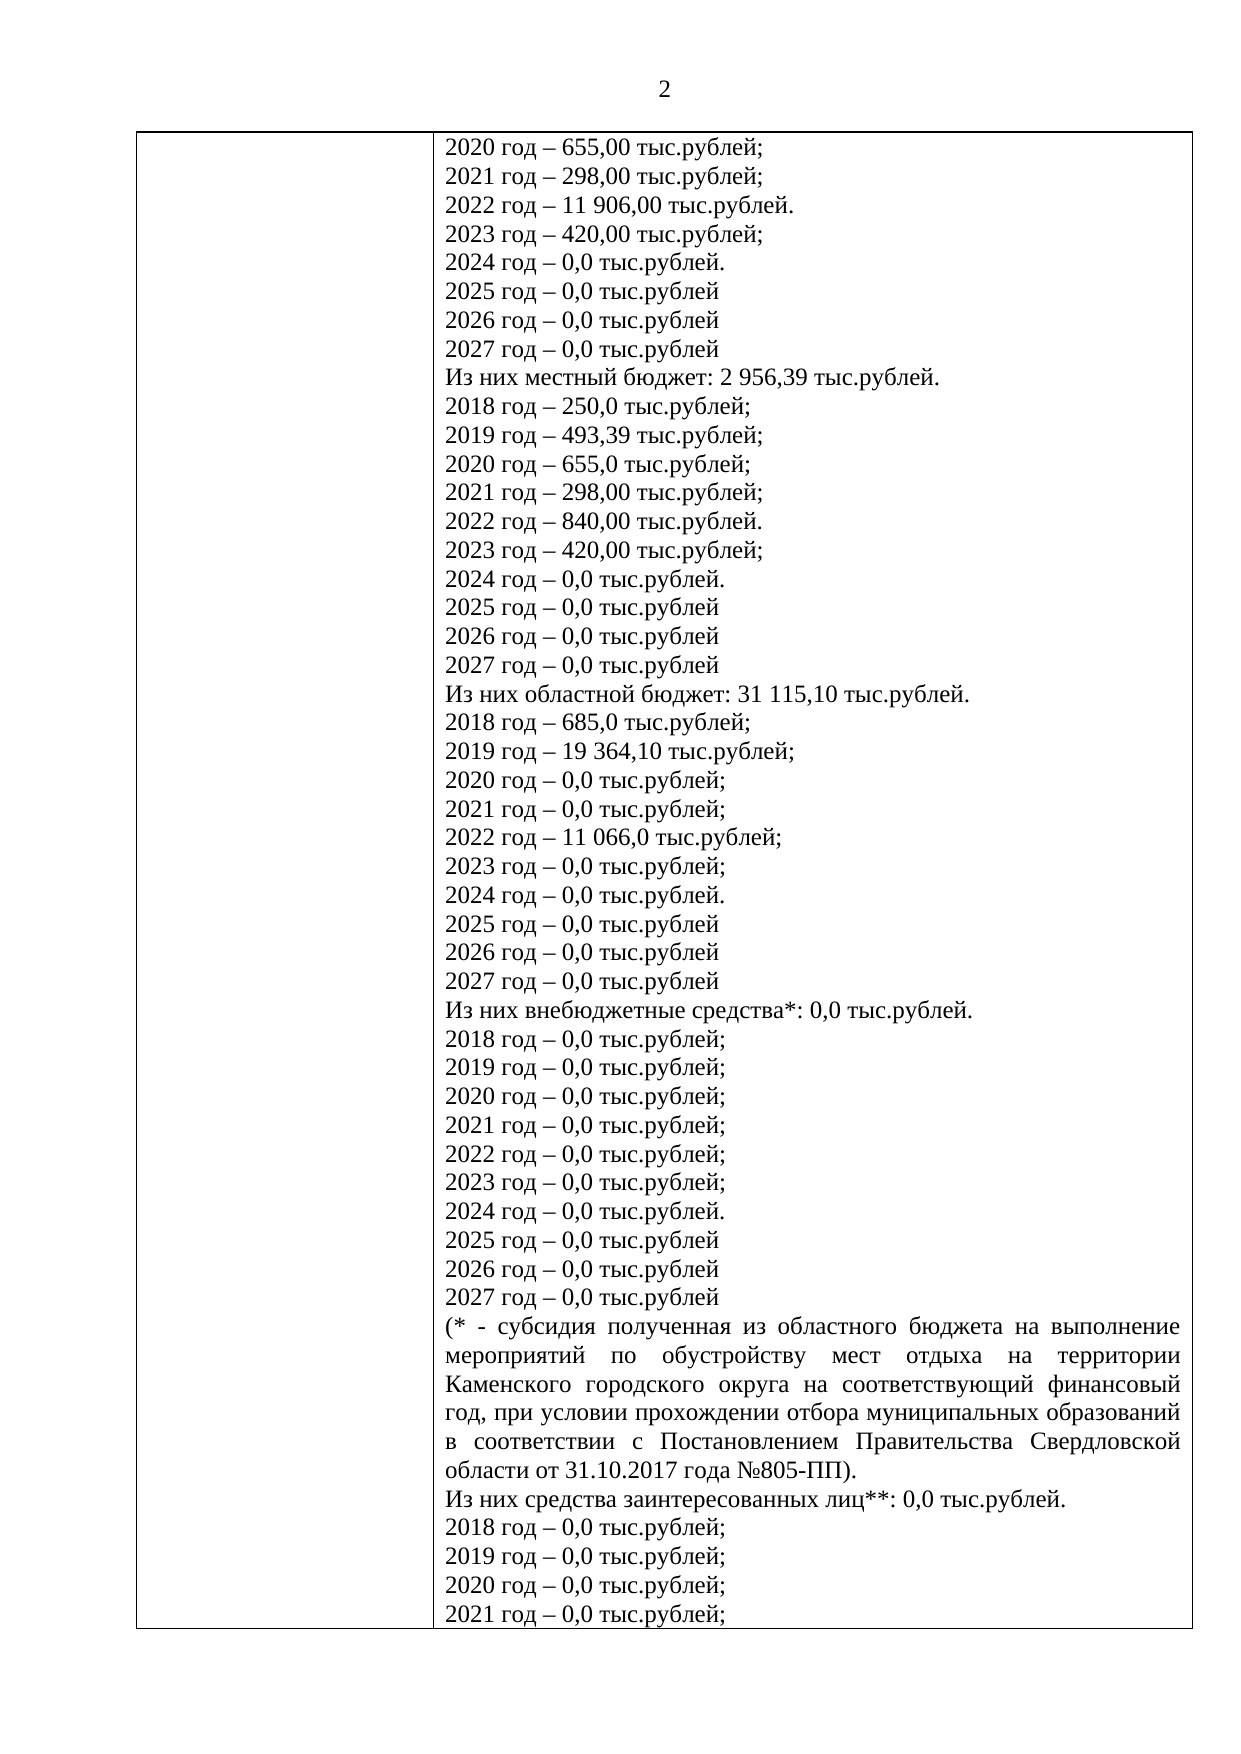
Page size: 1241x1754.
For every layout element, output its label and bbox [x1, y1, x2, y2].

table_cell [137, 133, 433, 1627]
table_cell [434, 133, 1192, 1627]
